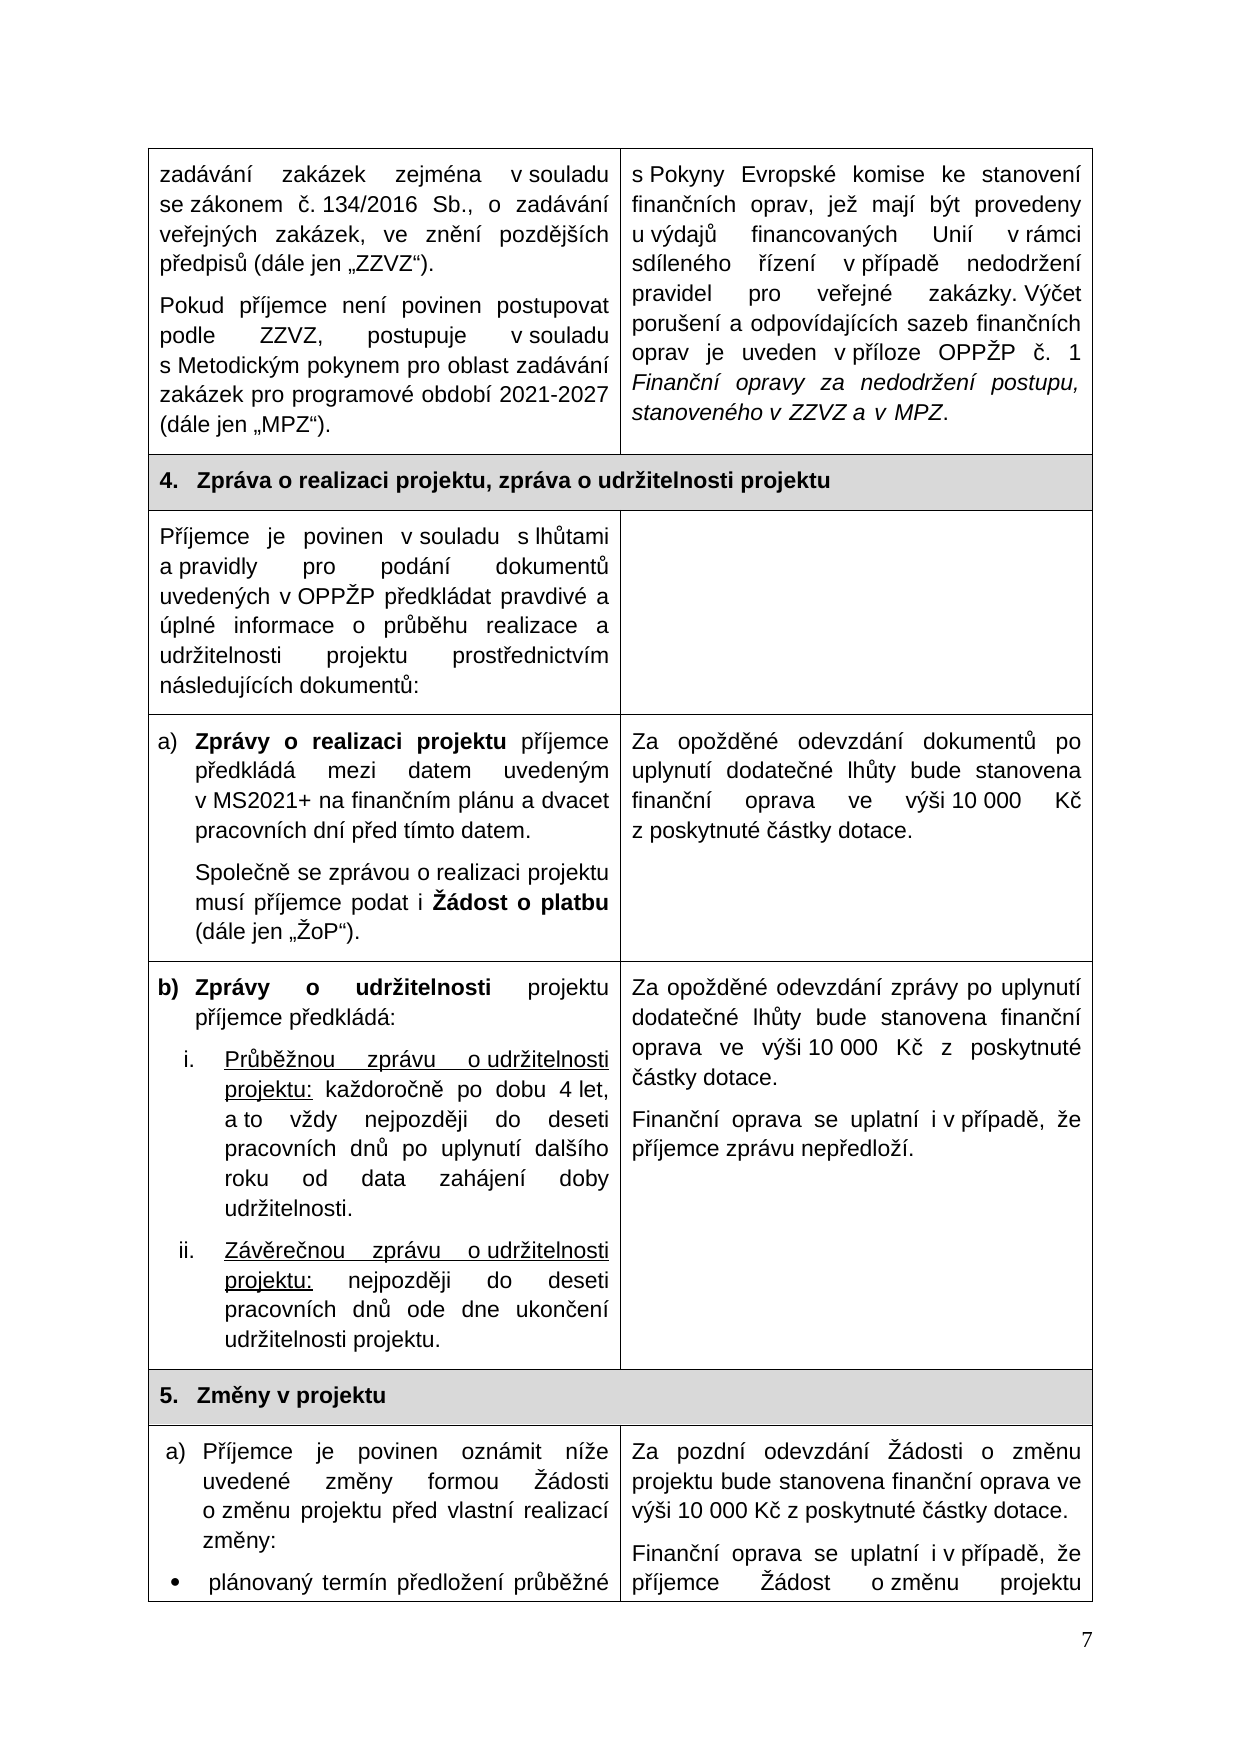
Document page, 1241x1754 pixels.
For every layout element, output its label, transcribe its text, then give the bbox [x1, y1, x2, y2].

table_cell Za opožděné odevzdání dokumentů po uplynutí dodatečné lhůty bude stanovena finanční oprava ve výši 10 000 Kč z poskytnuté částky dotace. [621, 715, 1092, 961]
table_cell Zprávy o realizaci projektu příjemce předkládá mezi datem uvedeným v MS2021+ na finančním plánu a dvacet pracovních dní před tímto datem. Společně se zprávou o realizaci projektu musí příjemce podat i Žádost o platbu (dále jen „ŽoP“). [149, 715, 620, 961]
table_cell [621, 511, 1092, 714]
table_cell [149, 149, 620, 454]
table_cell Příjemce je povinen v souladu s lhůtami a pravidly pro podání dokumentů uvedených v OPPŽP předkládat pravdivé a úplné informace o průběhu realizace a udržitelnosti projektu prostřednictvím následujících dokumentů: [149, 511, 620, 714]
table_cell Za opožděné odevzdání zprávy po uplynutí dodatečné lhůty bude stanovena finanční oprava ve výši 10 000 Kč z poskytnuté částky dotace. Finanční oprava se uplatní i v případě, že příjemce zprávu nepředloží. [621, 962, 1092, 1368]
table_cell Zprávy o udržitelnosti projektu příjemce předkládá: Průběžnou zprávu o udržitelnosti projektu: každoročně po dobu 4 let, a to vždy nejpozději do deseti pracovních dnů po uplynutí dalšího roku od data zahájení doby udržitelnosti. Závěrečnou zprávu o udržitelnosti projektu: nejpozději do deseti pracovních dnů ode dne ukončení udržitelnosti projektu. [149, 962, 620, 1368]
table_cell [621, 1426, 1092, 1601]
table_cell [149, 1426, 620, 1601]
table_cell Změny v projektu [149, 1370, 1092, 1424]
table_cell Zpráva o realizaci projektu, zpráva o udržitelnosti projektu [149, 455, 1092, 510]
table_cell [621, 149, 1092, 454]
